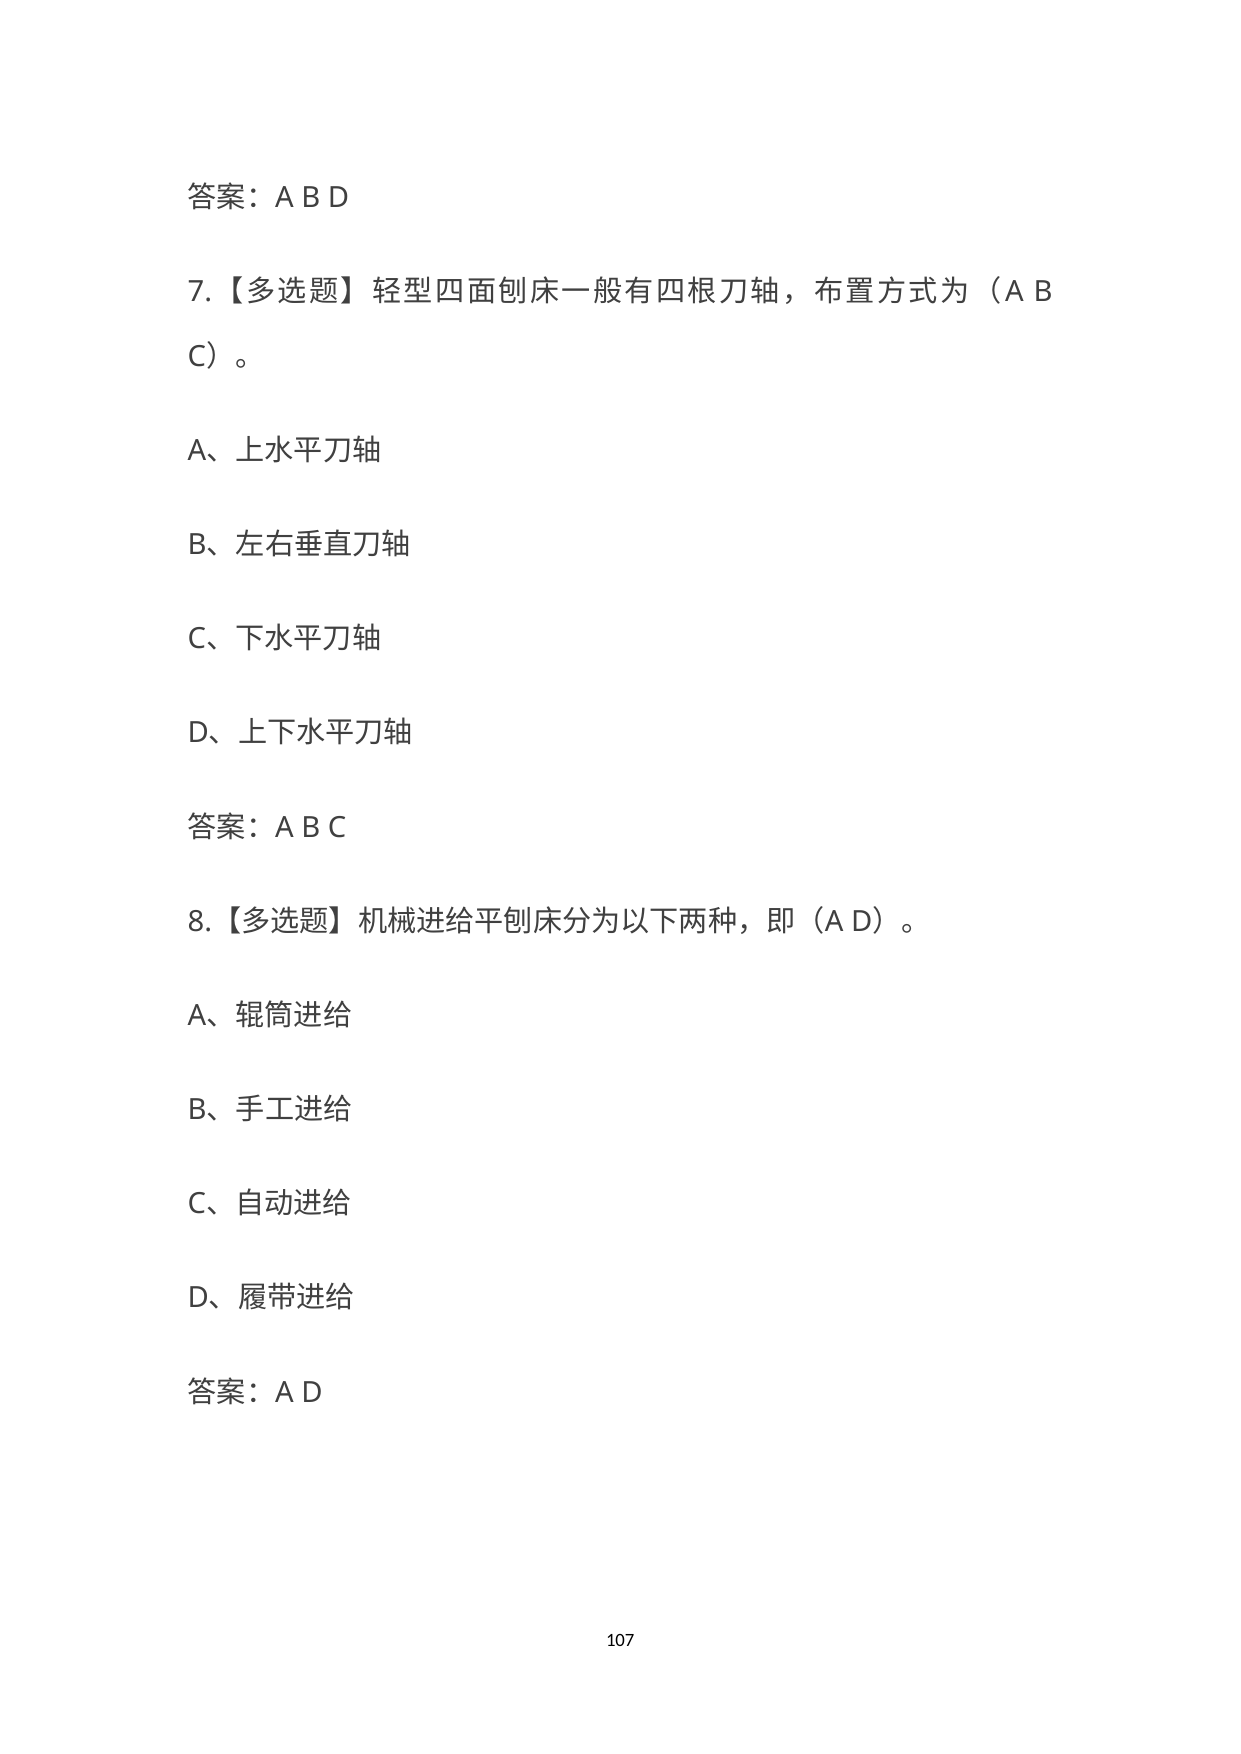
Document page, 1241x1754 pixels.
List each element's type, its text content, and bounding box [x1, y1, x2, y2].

text 8.【多选题】机械进给平刨床分为以下两种，即（A D）。 [187, 886, 1053, 951]
text C、下水平刀轴 [187, 604, 1053, 669]
text 答案：A B C [187, 792, 1053, 857]
text A、辊筒进给 [187, 980, 1053, 1045]
text D、上下水平刀轴 [187, 698, 1053, 763]
text 答案：A D [187, 1357, 1053, 1422]
text B、左右垂直刀轴 [187, 509, 1053, 574]
text 答案：A B D [187, 162, 1053, 227]
text C、自动进给 [187, 1169, 1053, 1234]
text A、上水平刀轴 [187, 415, 1053, 480]
text D、履带进给 [187, 1263, 1053, 1328]
text B、手工进给 [187, 1074, 1053, 1139]
text 7.【多选题】轻型四面刨床一般有四根刀轴，布置方式为（A B C）。 [187, 256, 1053, 386]
